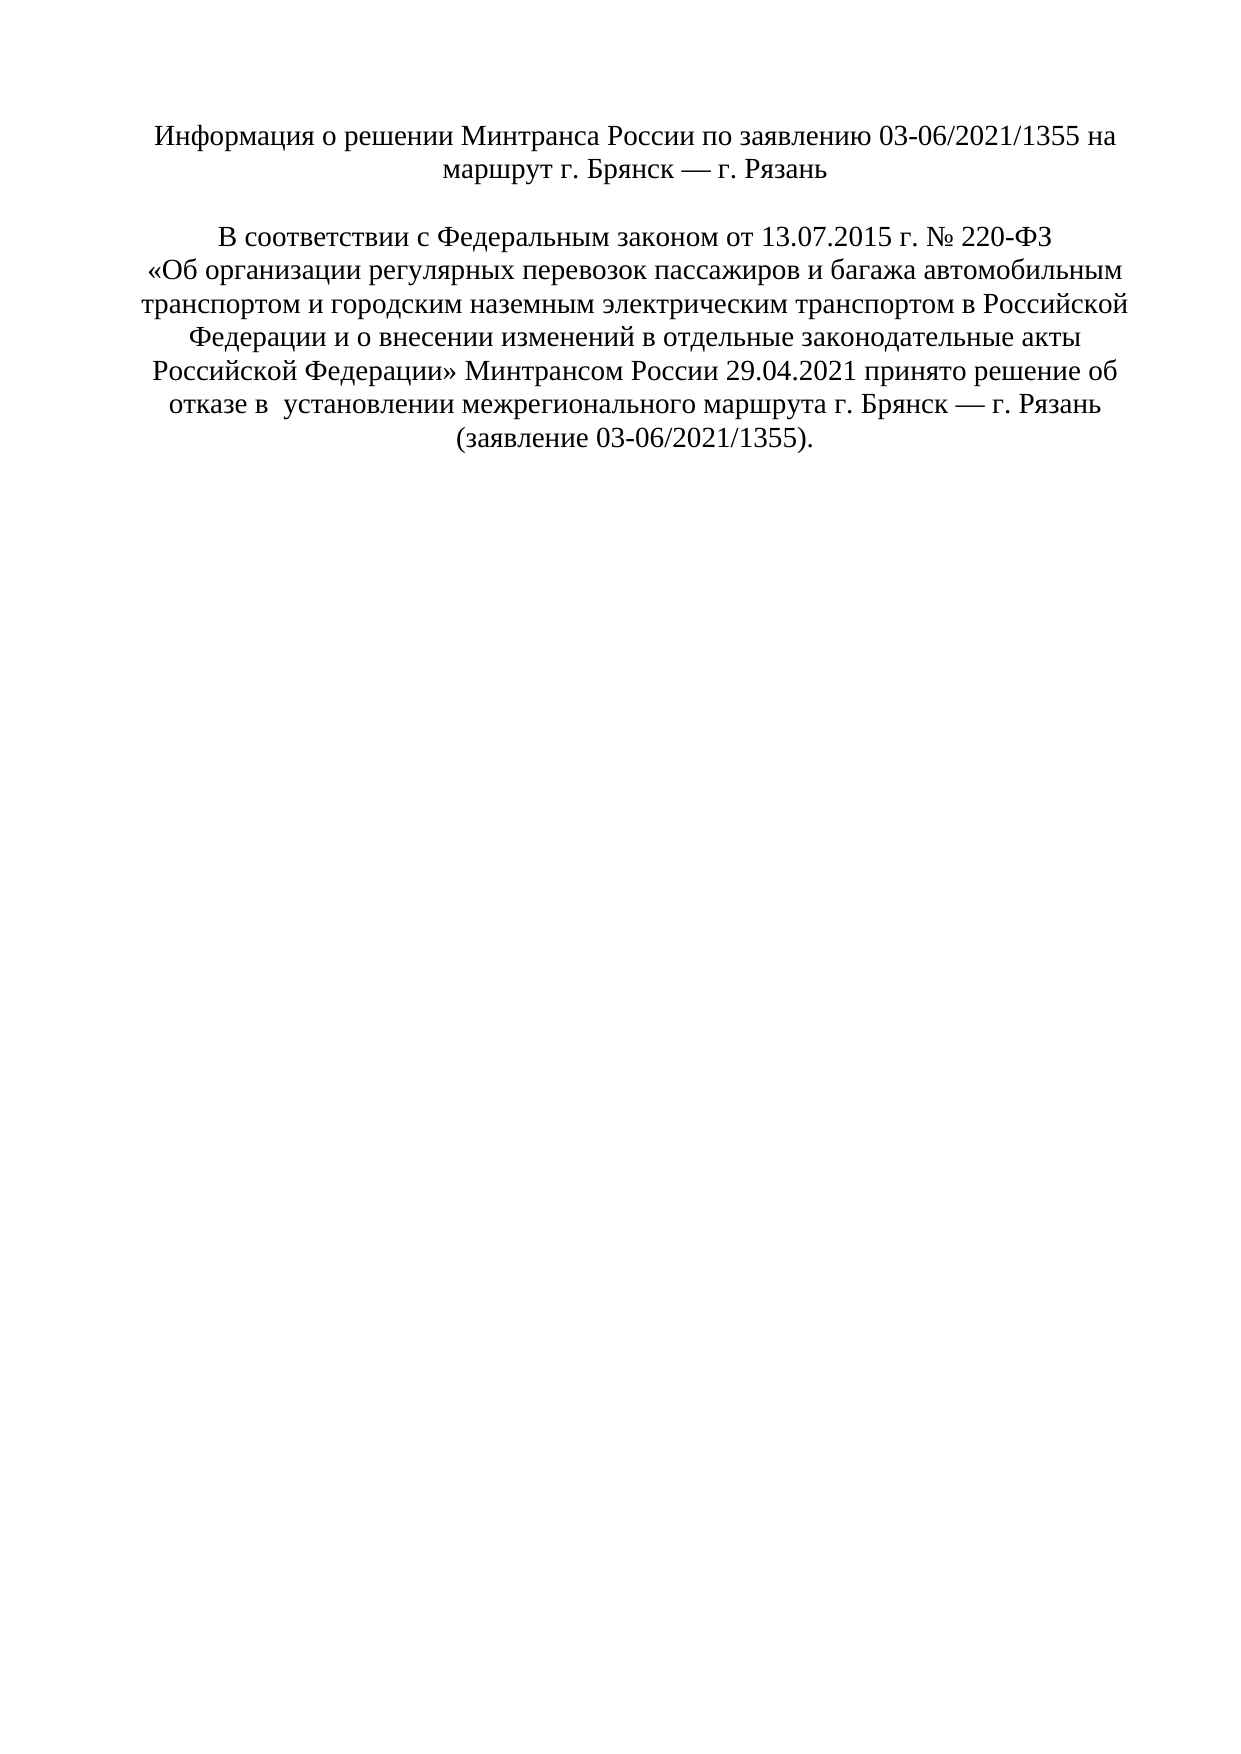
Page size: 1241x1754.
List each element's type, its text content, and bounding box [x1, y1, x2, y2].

text В соответствии с Федеральным законом от 13.07.2015 г. № 220-ФЗ «Об организации регулярных перевозок пассажиров и багажа автомобильным транспортом и городским наземным электрическим транспортом в Российской Федерации и о внесении изменений в отдельные законодательные акты Российской Федерации» Минтрансом России 29.04.2021 принято решение об отказе в установлении межрегионального маршрута г. Брянск — г. Рязань (заявление 03-06/2021/1355). [118, 219, 1152, 453]
text Информация о решении Минтранса России по заявлению 03-06/2021/1355 на маршрут г. Брянск — г. Рязань [118, 118, 1152, 185]
